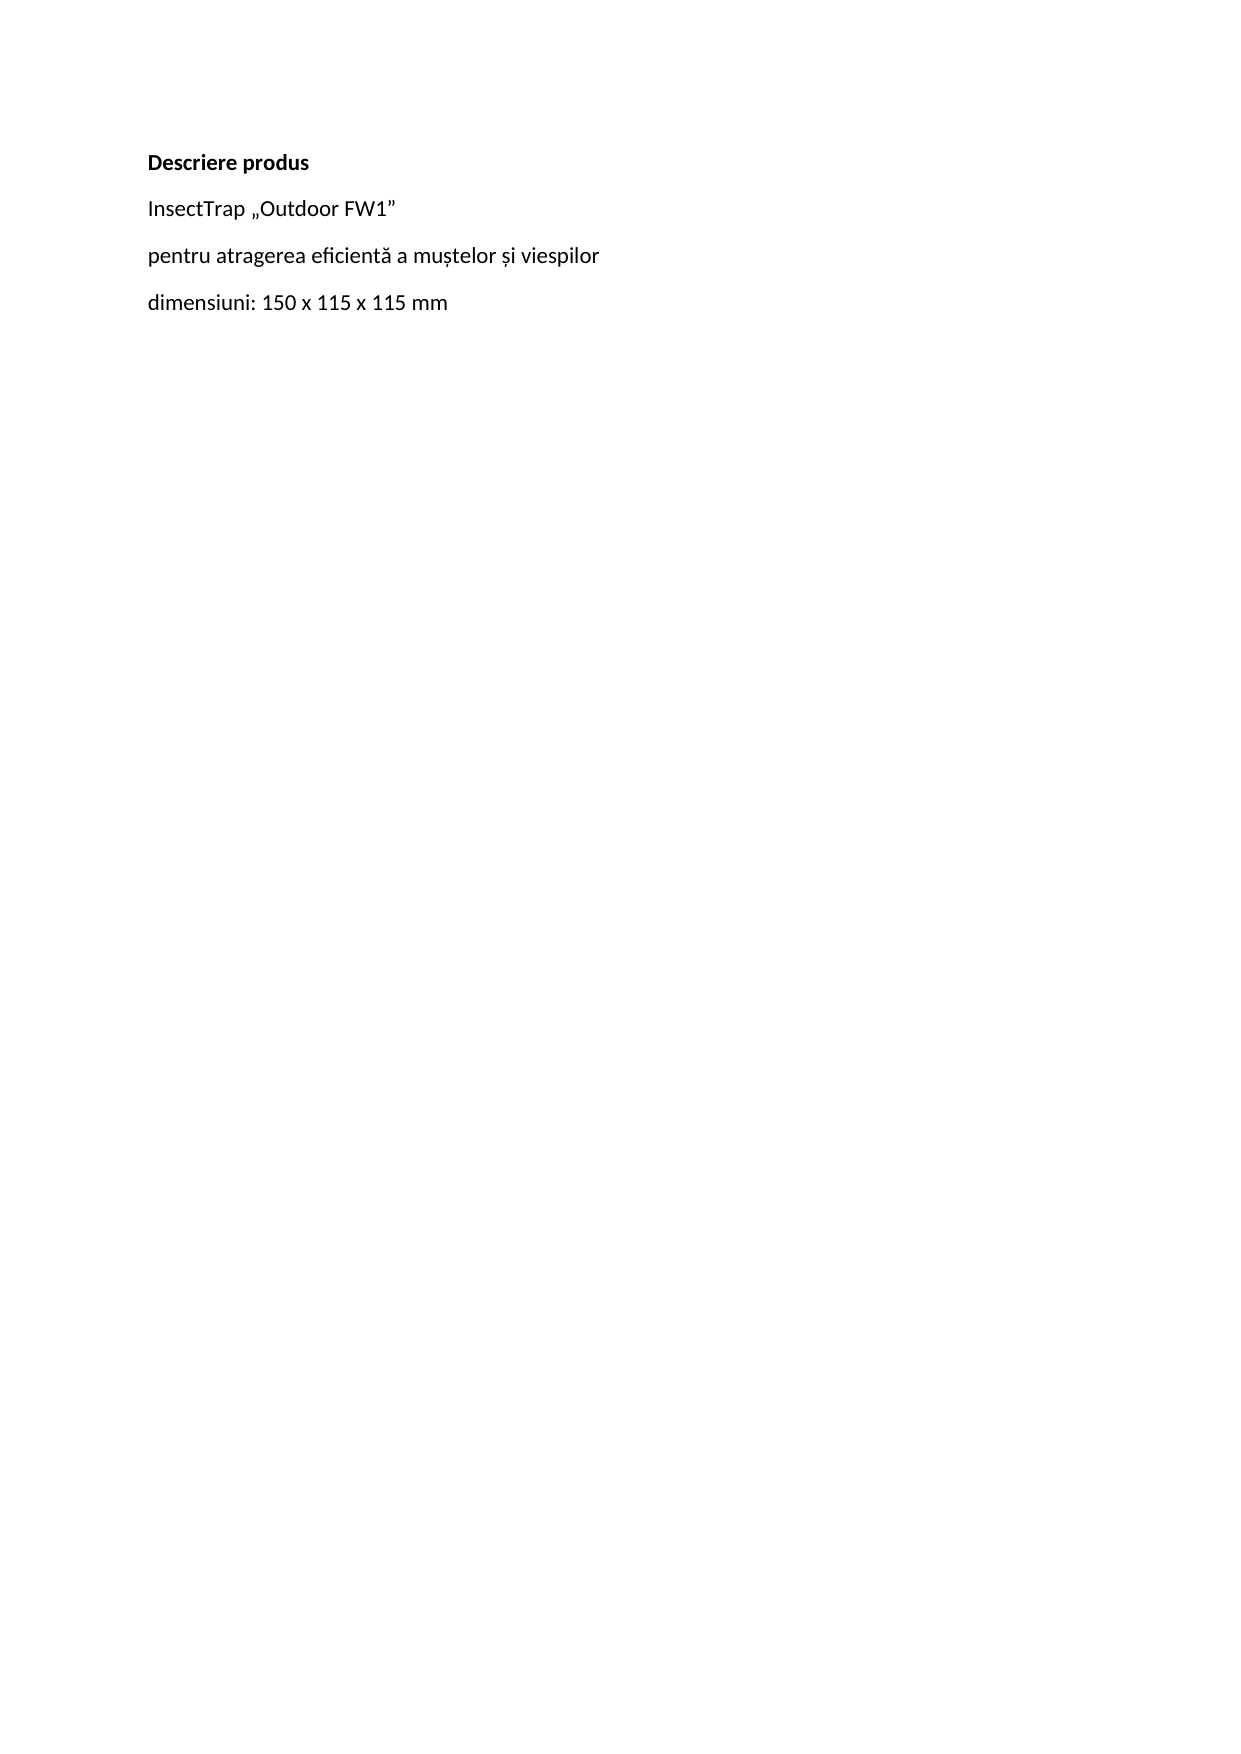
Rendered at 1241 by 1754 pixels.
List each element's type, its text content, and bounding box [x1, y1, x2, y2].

text dimensiuni: 150 x 115 x 115 mm [148, 288, 1093, 316]
text Descriere produs [148, 148, 1093, 176]
text pentru atragerea eficientă a muștelor și viespilor [148, 241, 1093, 269]
text InsectTrap „Outdoor FW1” [148, 194, 1093, 222]
